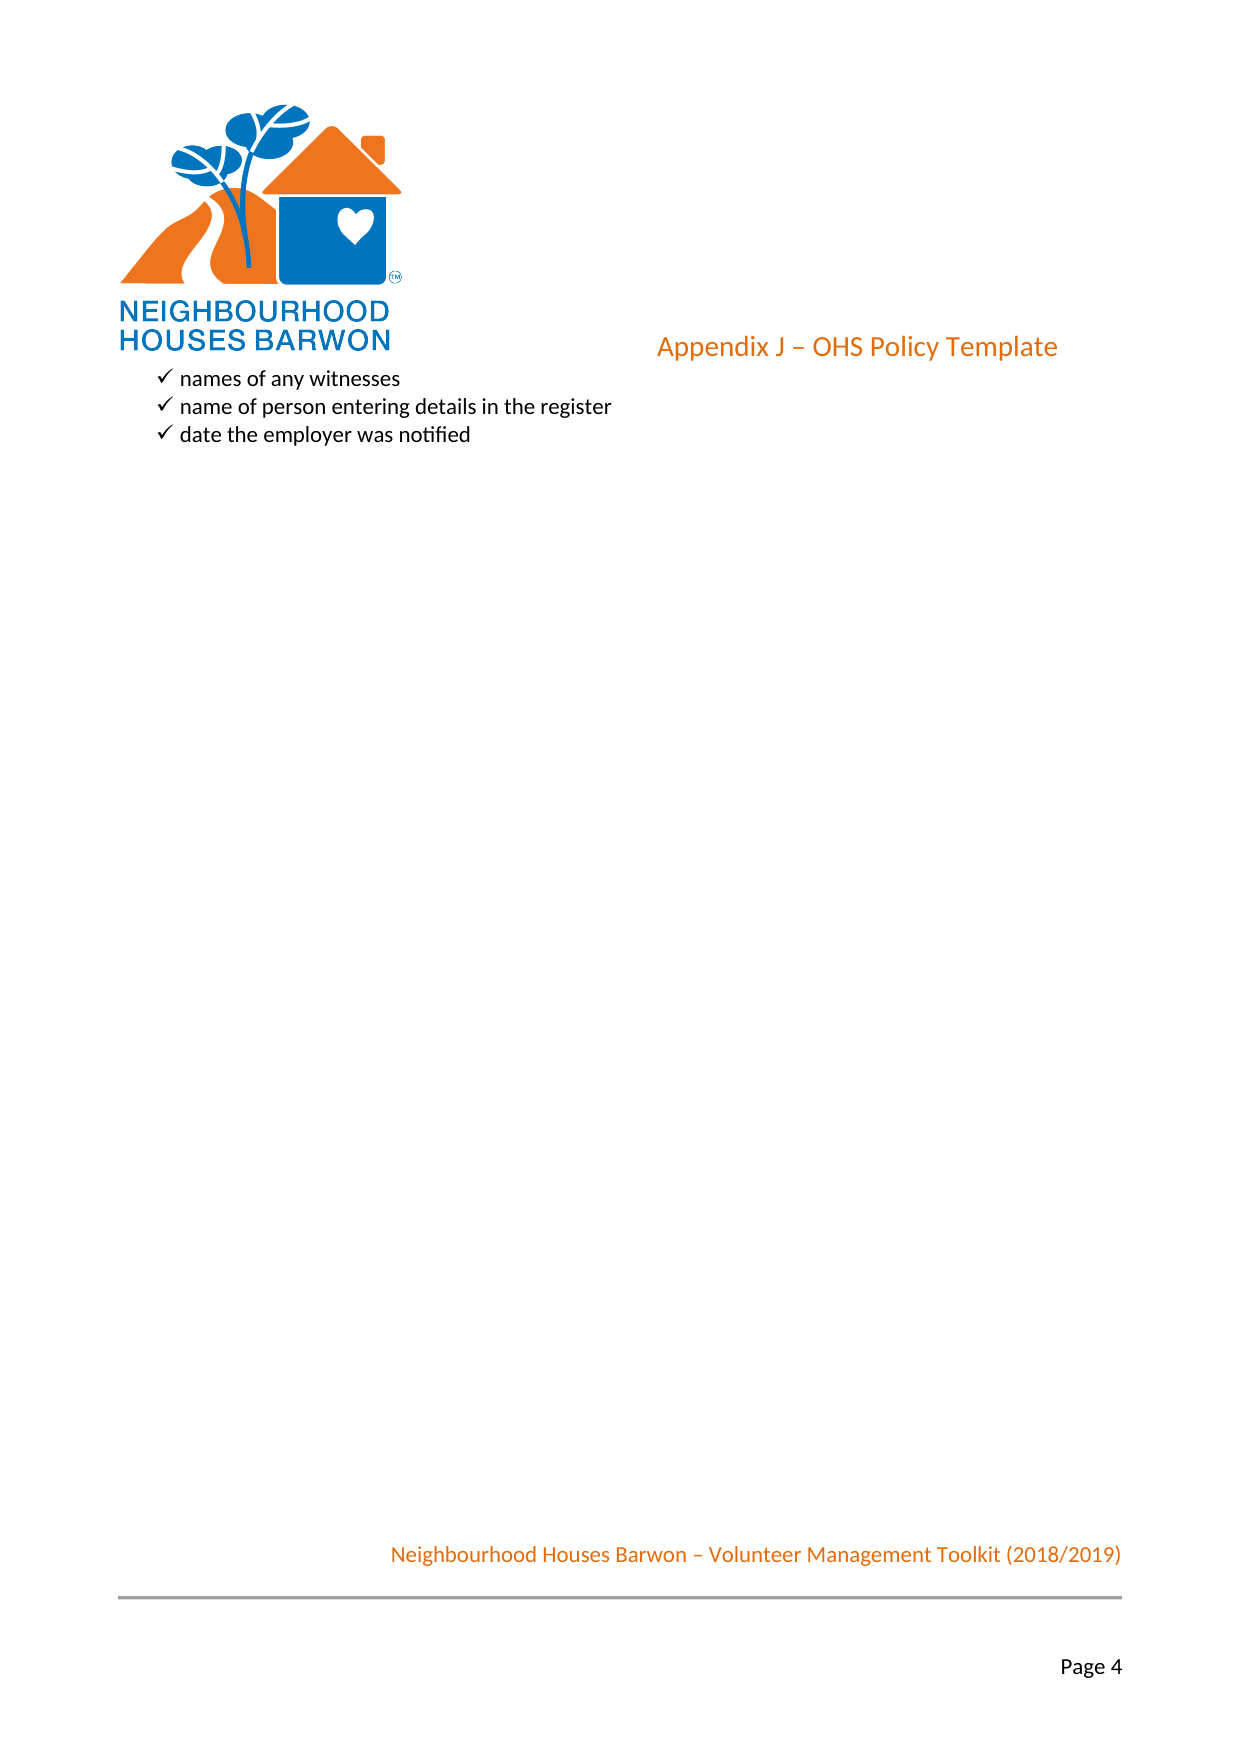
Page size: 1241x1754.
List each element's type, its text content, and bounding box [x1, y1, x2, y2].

picture [118, 101, 404, 357]
